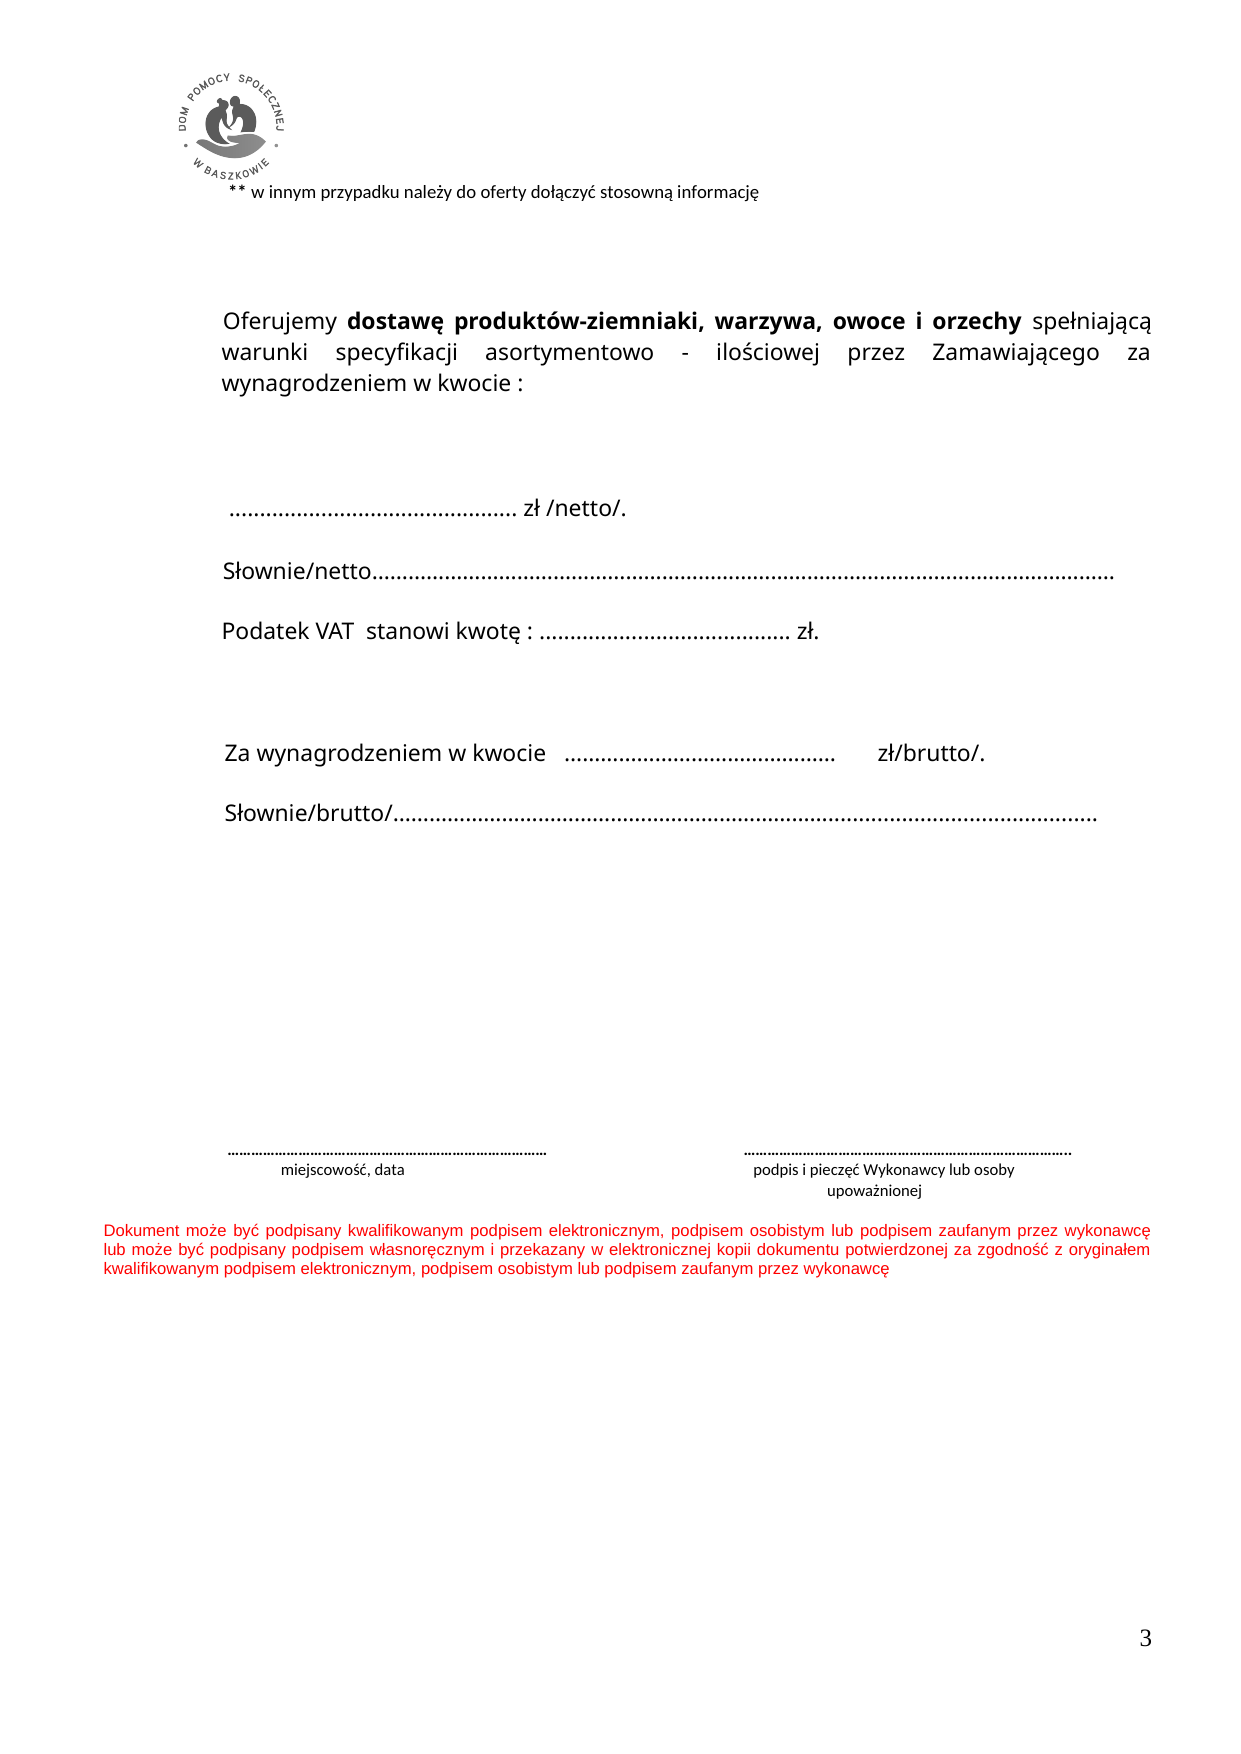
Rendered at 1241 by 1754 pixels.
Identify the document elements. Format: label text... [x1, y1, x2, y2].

text ............................................... zł /netto/. [223, 492, 1152, 523]
text Za wynagrodzeniem w kwocie ……………………………………… zł/brutto/. [177, 737, 1152, 768]
text ** w innym przypadku należy do oferty dołączyć stosowną informację [148, 180, 1152, 203]
text ……………………………………………………………………… ……………………………………………………………………….. [148, 1139, 1152, 1160]
text Słownie/brutto/………………………………………………………………............................................ [177, 797, 1152, 828]
text Oferujemy dostawę produktów-ziemniaki, warzywa, owoce i orzechy spełniającą warunki specyfikacji asortymentowo - ilościowej przez Zamawiającego za wynagrodzeniem w kwocie : [221, 305, 1152, 398]
text Dokument może być podpisany kwalifikowanym podpisem elektronicznym, podpisem osobistym lub podpisem zaufanym przez wykonawcę lub może być podpisany podpisem własnoręcznym i przekazany w elektronicznej kopii dokumentu potwierdzonej za zgodność z oryginałem kwalifikowanym podpisem elektronicznym, podpisem osobistym lub podpisem zaufanym przez wykonawcę [103, 1221, 1152, 1278]
text miejscowość, data podpis i pieczęć Wykonawcy lub osoby [281, 1160, 1152, 1180]
text Podatek VAT stanowi kwotę : ......................................... zł. [177, 615, 1152, 646]
text upoważnionej [295, 1180, 1152, 1200]
text Słownie/netto…………………………………………………………………………………………………………… [223, 555, 1152, 586]
